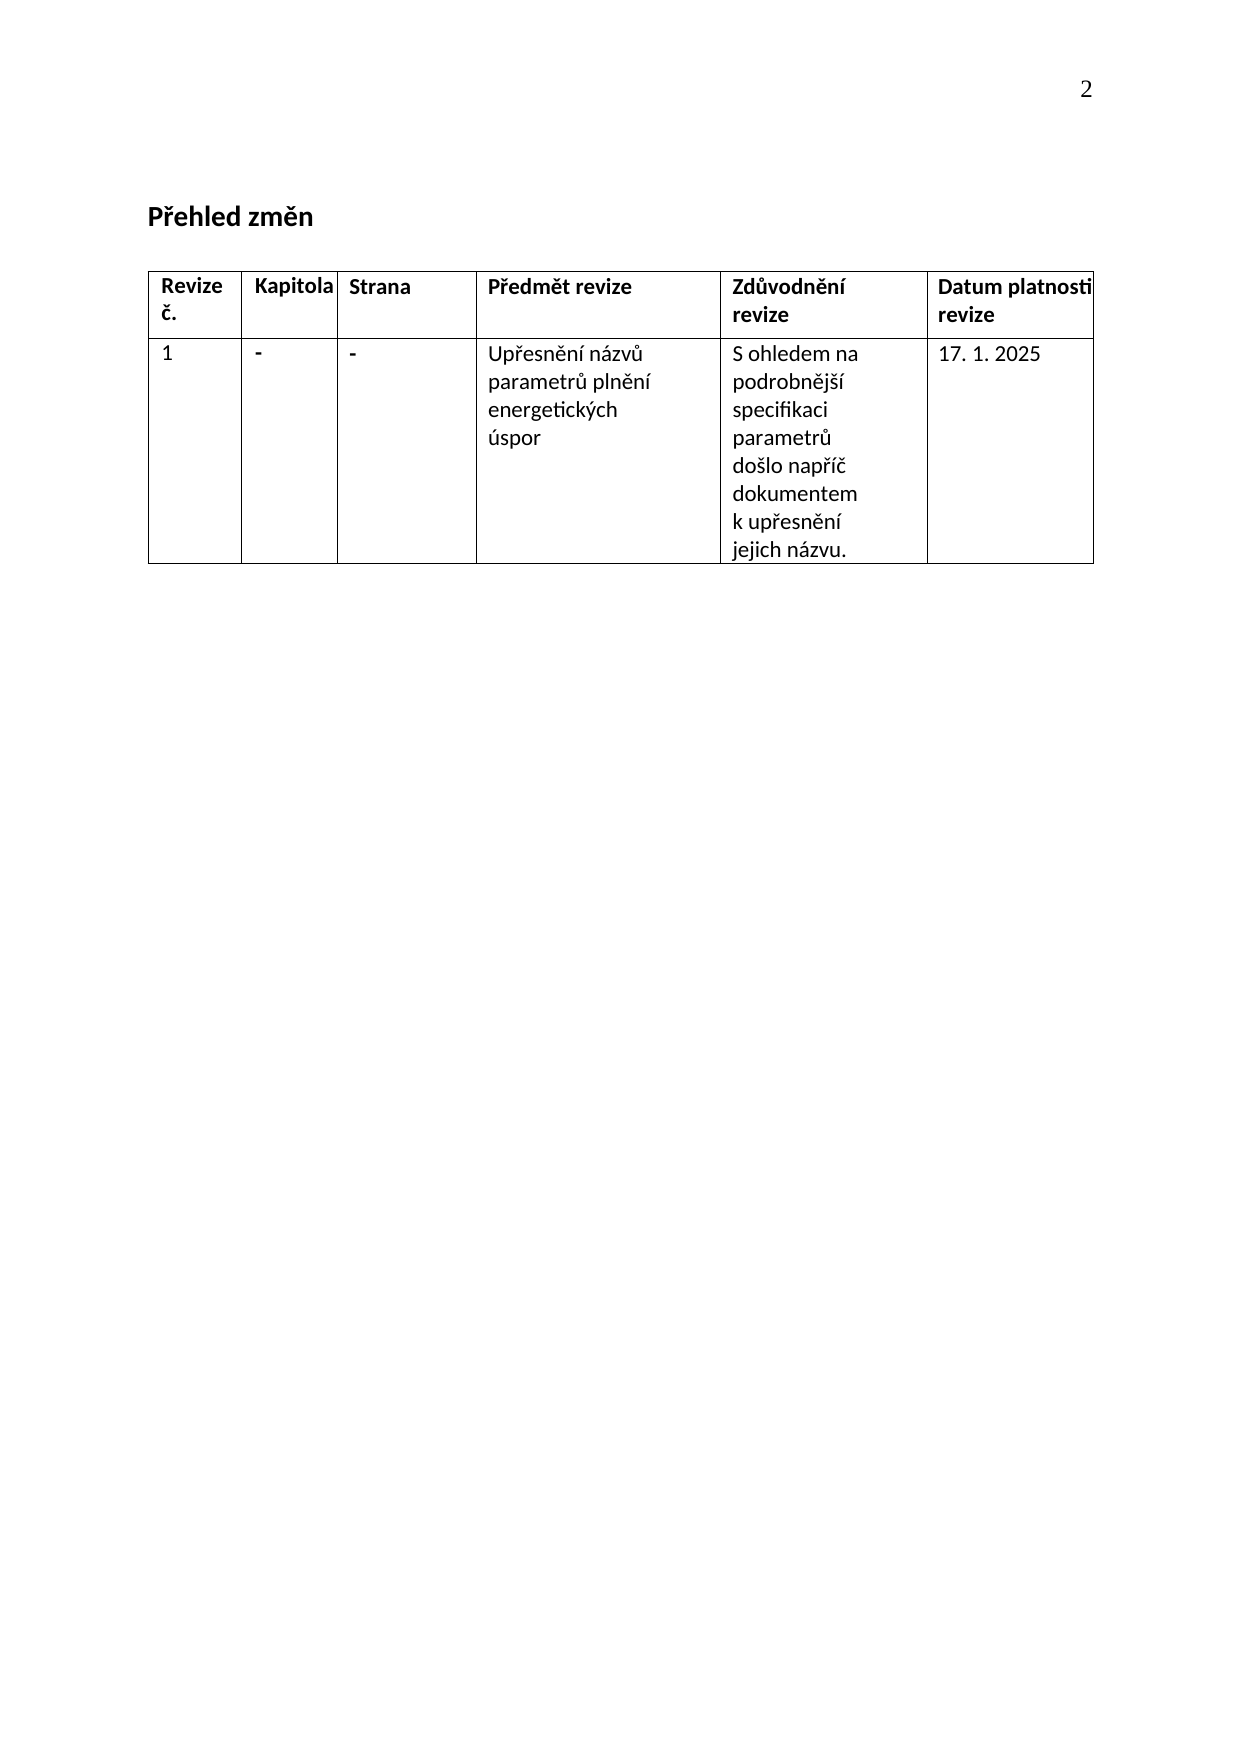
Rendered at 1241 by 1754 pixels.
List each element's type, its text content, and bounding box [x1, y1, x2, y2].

table_header Revize č. [149, 272, 241, 338]
table_cell - [242, 339, 337, 563]
table_cell Upřesnění názvů parametrů plnění energetických úspor [477, 339, 720, 563]
table_header Datum platnosti revize [928, 272, 1093, 338]
table_cell 1 [149, 339, 241, 563]
subtitle Přehled změn [148, 198, 1093, 233]
table_header Zdůvodnění revize [721, 272, 927, 338]
table_cell - [338, 339, 476, 563]
table_header Předmět revize [477, 272, 720, 338]
table_header Kapitola [242, 272, 337, 338]
table_cell S ohledem na podrobnější specifikaci parametrů došlo napříč dokumentem k upřesnění jejich názvu. [721, 339, 927, 563]
table_cell 17. 1. 2025 [928, 339, 1093, 563]
table_header Strana [338, 272, 476, 338]
